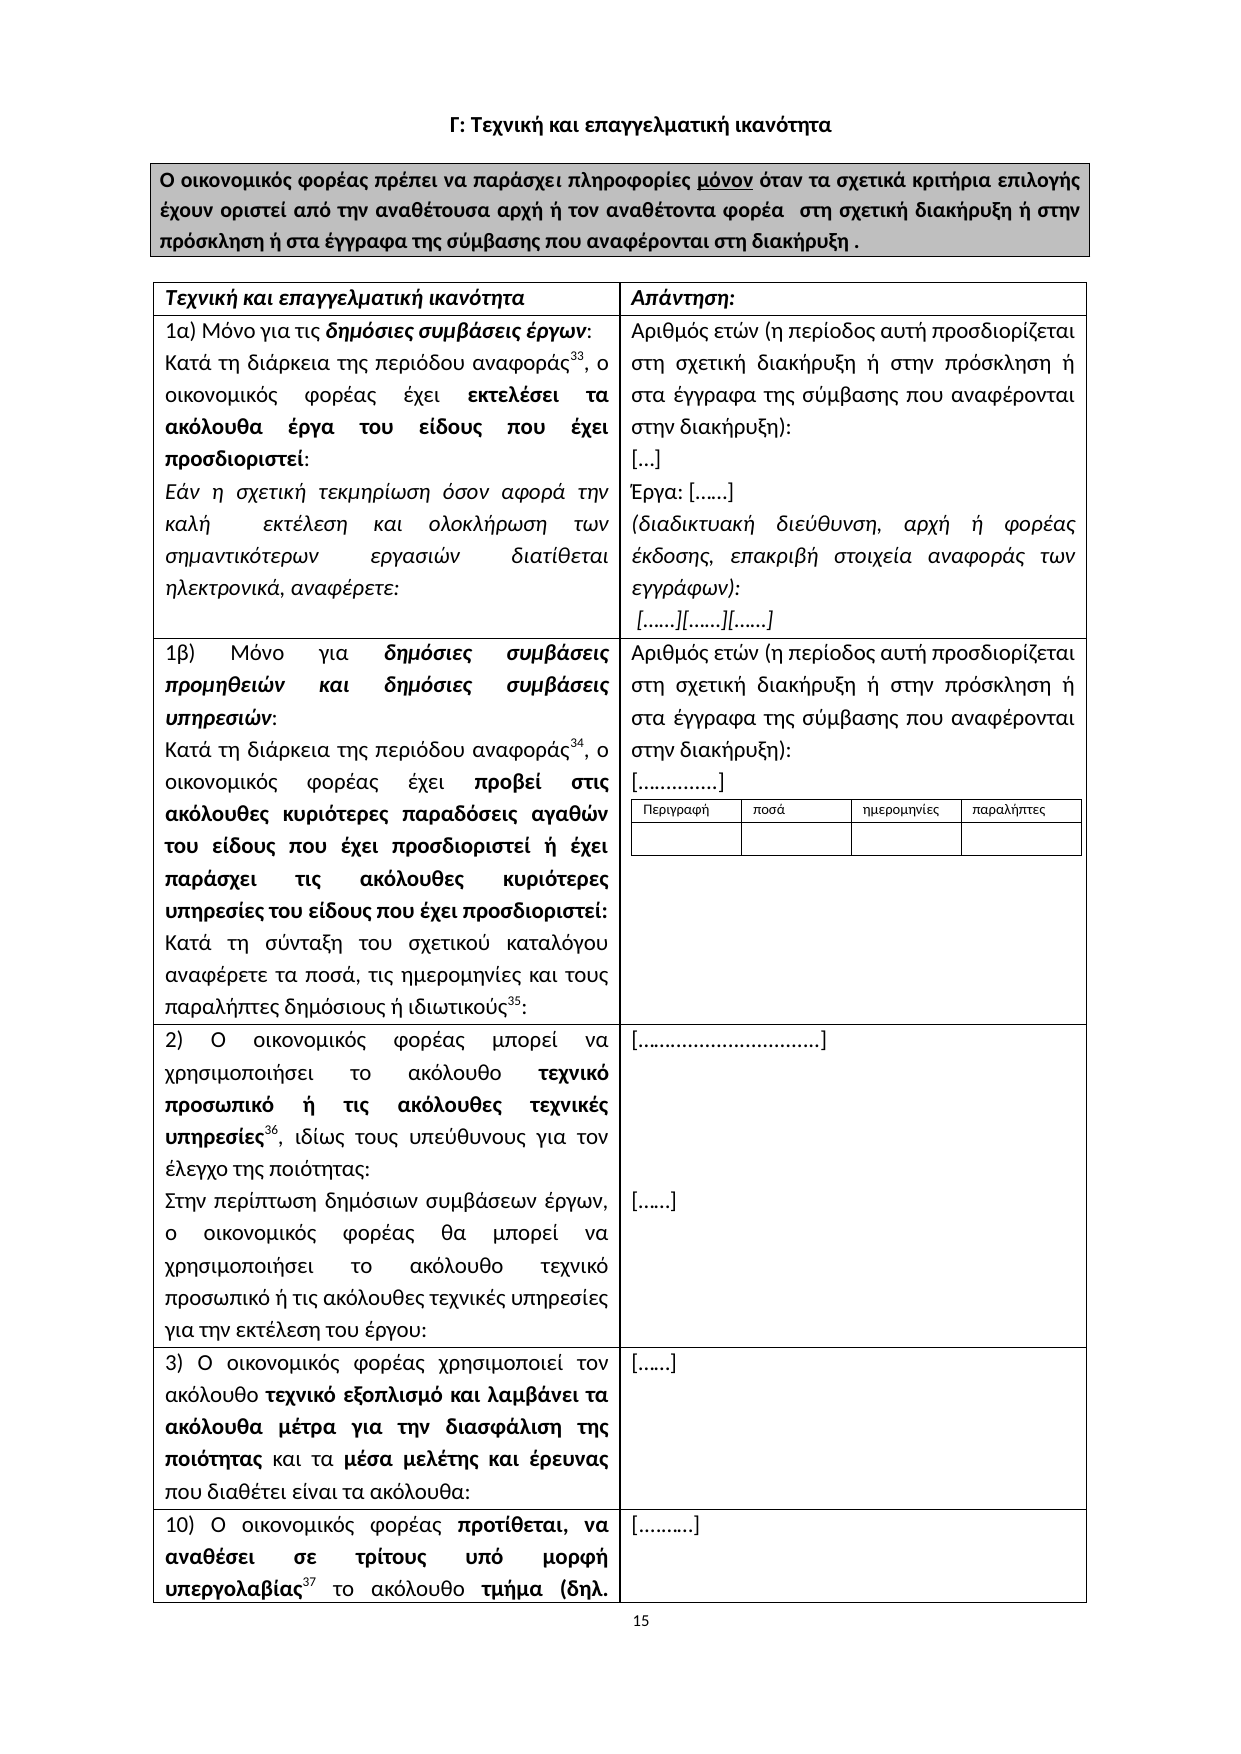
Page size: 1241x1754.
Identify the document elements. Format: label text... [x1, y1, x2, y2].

text Γ: Τεχνική και επαγγελματική ικανότητα [159, 110, 1081, 138]
table_cell [……..........................] [……] [621, 1025, 1086, 1347]
table_header Απάντηση: [621, 283, 1086, 315]
table_cell [....……] [621, 1510, 1086, 1602]
table_cell Αριθμός ετών (η περίοδος αυτή προσδιορίζεται στη σχετική διακήρυξη ή στην πρόσκληση ή στα έγγραφα της σύμβασης που αναφέρονται στην διακήρυξη): […...........] [621, 639, 1086, 1024]
text Ο οικονομικός φορέας πρέπει να παράσχει πληροφορίες μόνον όταν τα σχετικά κριτήρια επιλογής έχουν οριστεί από την αναθέτουσα αρχή ή τον αναθέτοντα φορέα στη σχετική διακήρυξη ή στην πρόσκληση ή στα έγγραφα της σύμβασης που αναφέρονται στη διακήρυξη . [151, 164, 1089, 256]
table_cell 3) Ο οικονομικός φορέας χρησιμοποιεί τον ακόλουθο τεχνικό εξοπλισμό και λαμβάνει τα ακόλουθα μέτρα για την διασφάλιση της ποιότητας και τα μέσα μελέτης και έρευνας που διαθέτει είναι τα ακόλουθα: [154, 1348, 619, 1509]
table_header Τεχνική και επαγγελματική ικανότητα [154, 283, 619, 315]
table_cell 1α) Μόνο για τις δημόσιες συμβάσεις έργων: Κατά τη διάρκεια της περιόδου αναφοράς, ο οικονομικός φορέας έχει εκτελέσει τα ακόλουθα έργα του είδους που έχει προσδιοριστεί: Εάν η σχετική τεκμηρίωση όσον αφορά την καλή εκτέλεση και ολοκλήρωση των σημαντικότερων εργασιών διατίθεται ηλεκτρονικά, αναφέρετε: [154, 316, 619, 637]
table_cell [……] [621, 1348, 1086, 1509]
table_cell Αριθμός ετών (η περίοδος αυτή προσδιορίζεται στη σχετική διακήρυξη ή στην πρόσκληση ή στα έγγραφα της σύμβασης που αναφέρονται στην διακήρυξη): […] Έργα: [……] (διαδικτυακή διεύθυνση, αρχή ή φορέας έκδοσης, επακριβή στοιχεία αναφοράς των εγγράφων): [……][……][……] [621, 316, 1086, 637]
table_cell 2) Ο οικονομικός φορέας μπορεί να χρησιμοποιήσει το ακόλουθο τεχνικό προσωπικό ή τις ακόλουθες τεχνικές υπηρεσίες, ιδίως τους υπεύθυνους για τον έλεγχο της ποιότητας: Στην περίπτωση δημόσιων συμβάσεων έργων, ο οικονομικός φορέας θα μπορεί να χρησιμοποιήσει το ακόλουθο τεχνικό προσωπικό ή τις ακόλουθες τεχνικές υπηρεσίες για την εκτέλεση του έργου: [154, 1025, 619, 1347]
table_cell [154, 1510, 619, 1602]
table_cell 1β) Μόνο για δημόσιες συμβάσεις προμηθειών και δημόσιες συμβάσεις υπηρεσιών: Κατά τη διάρκεια της περιόδου αναφοράς, ο οικονομικός φορέας έχει προβεί στις ακόλουθες κυριότερες παραδόσεις αγαθών του είδους που έχει προσδιοριστεί ή έχει παράσχει τις ακόλουθες κυριότερες υπηρεσίες του είδους που έχει προσδιοριστεί: Κατά τη σύνταξη του σχετικού καταλόγου αναφέρετε τα ποσά, τις ημερομηνίες και τους παραλήπτες δημόσιους ή ιδιωτικούς: [154, 639, 619, 1024]
